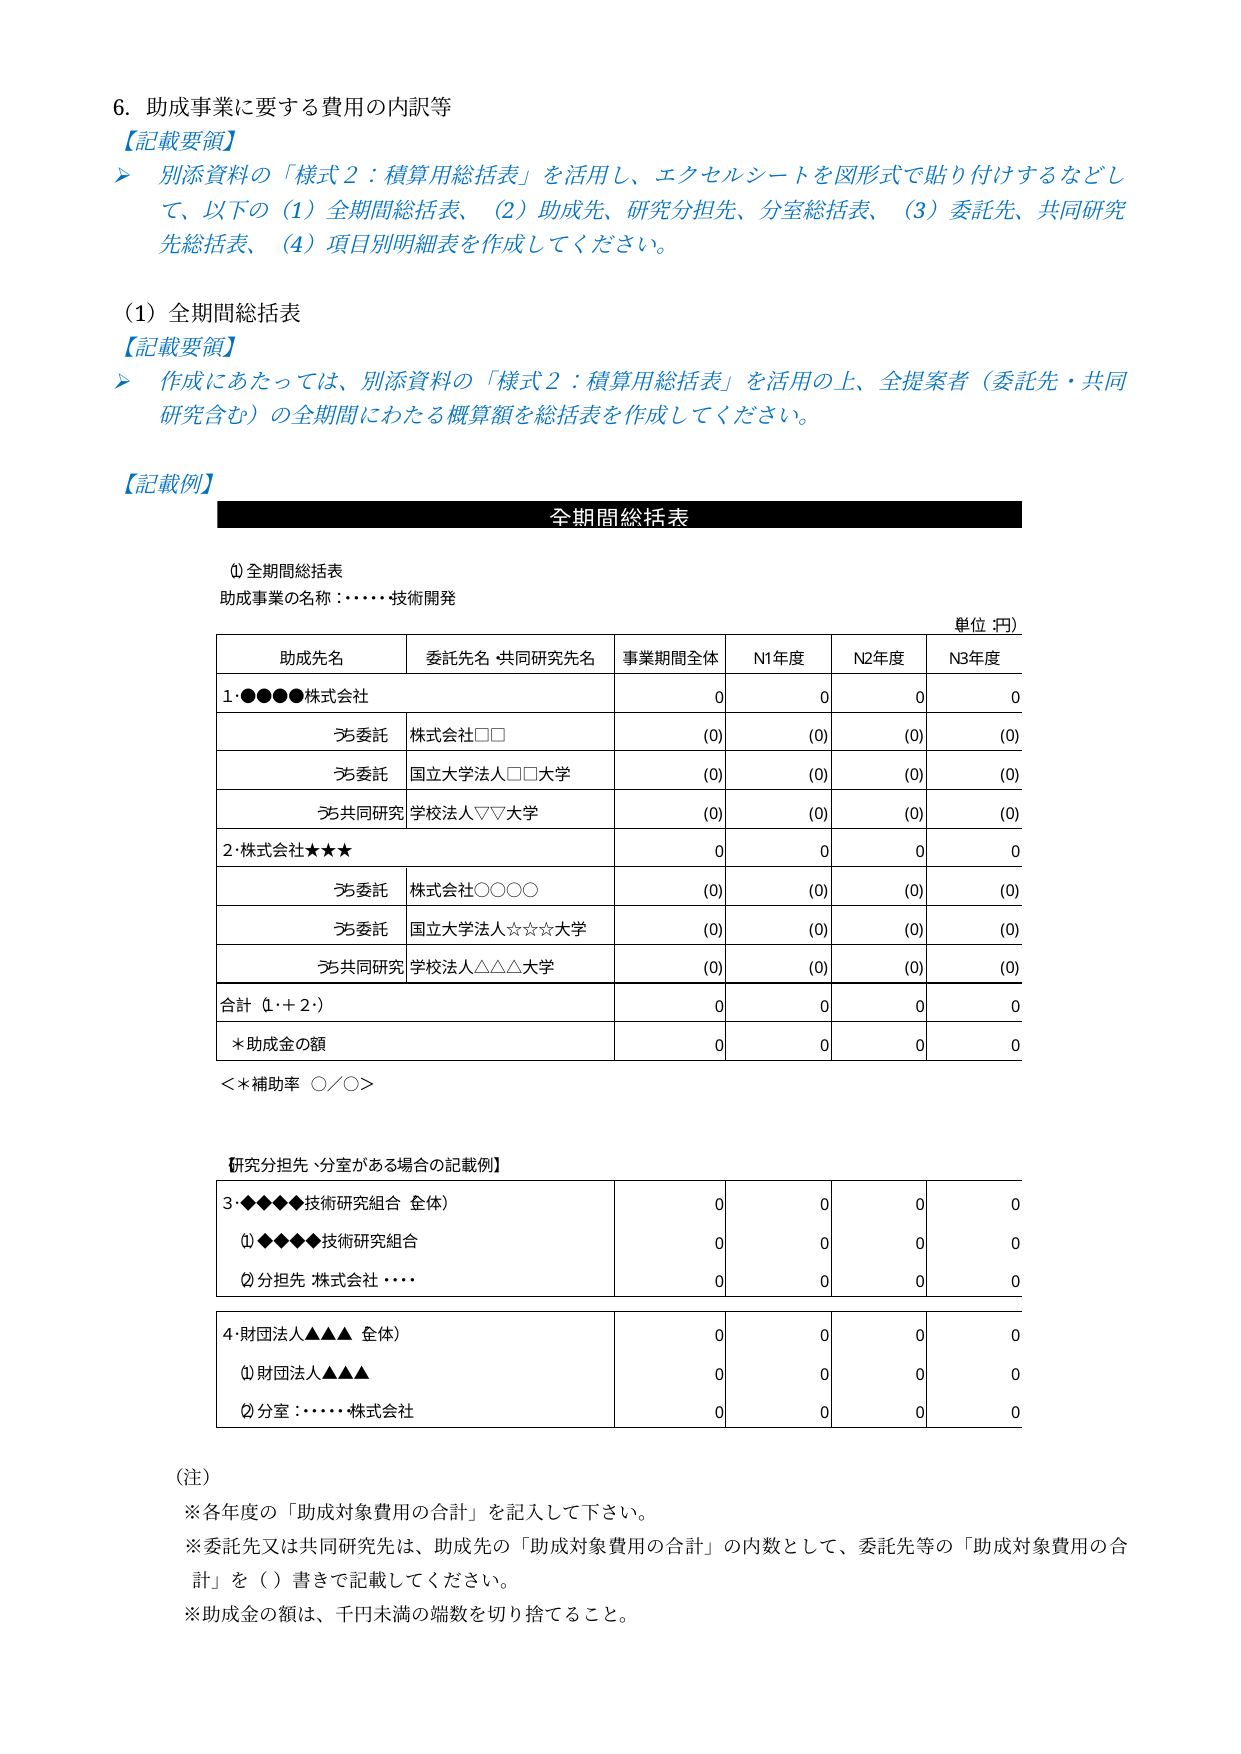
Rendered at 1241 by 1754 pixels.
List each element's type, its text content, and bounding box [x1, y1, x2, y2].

text 【記載要領】 [112, 329, 1128, 363]
list 別添資料の「様式２：積算用総括表」を活用し、エクセルシートを図形式で貼り付けするなどして、以下の（1）全期間総括表、（2）助成先、研究分担先、分室総括表、（3）委託先、共同研究先総括表、（4）項目別明細表を作成してください。 [112, 157, 1128, 260]
text 6．助成事業に要する費用の内訳等 [112, 89, 1128, 123]
text ※委託先又は共同研究先は、助成先の「助成対象費用の合計」の内数として、委託先等の「助成対象費用の合計」を（ ）書きで記載してください。 [165, 1528, 1128, 1597]
text 【記載例】 [112, 466, 1128, 500]
text ※各年度の「助成対象費用の合計」を記入して下さい。 [165, 1494, 1128, 1528]
text 【記載要領】 [112, 123, 1128, 157]
text （注） [165, 1459, 1128, 1494]
text （1）全期間総括表 [112, 294, 1128, 329]
list 作成にあたっては、別添資料の「様式２：積算用総括表」を活用の上、全提案者（委託先・共同研究含む）の全期間にわたる概算額を総括表を作成してください。 [112, 363, 1128, 431]
text ※助成金の額は、千円未満の端数を切り捨てること。 [165, 1597, 1128, 1631]
